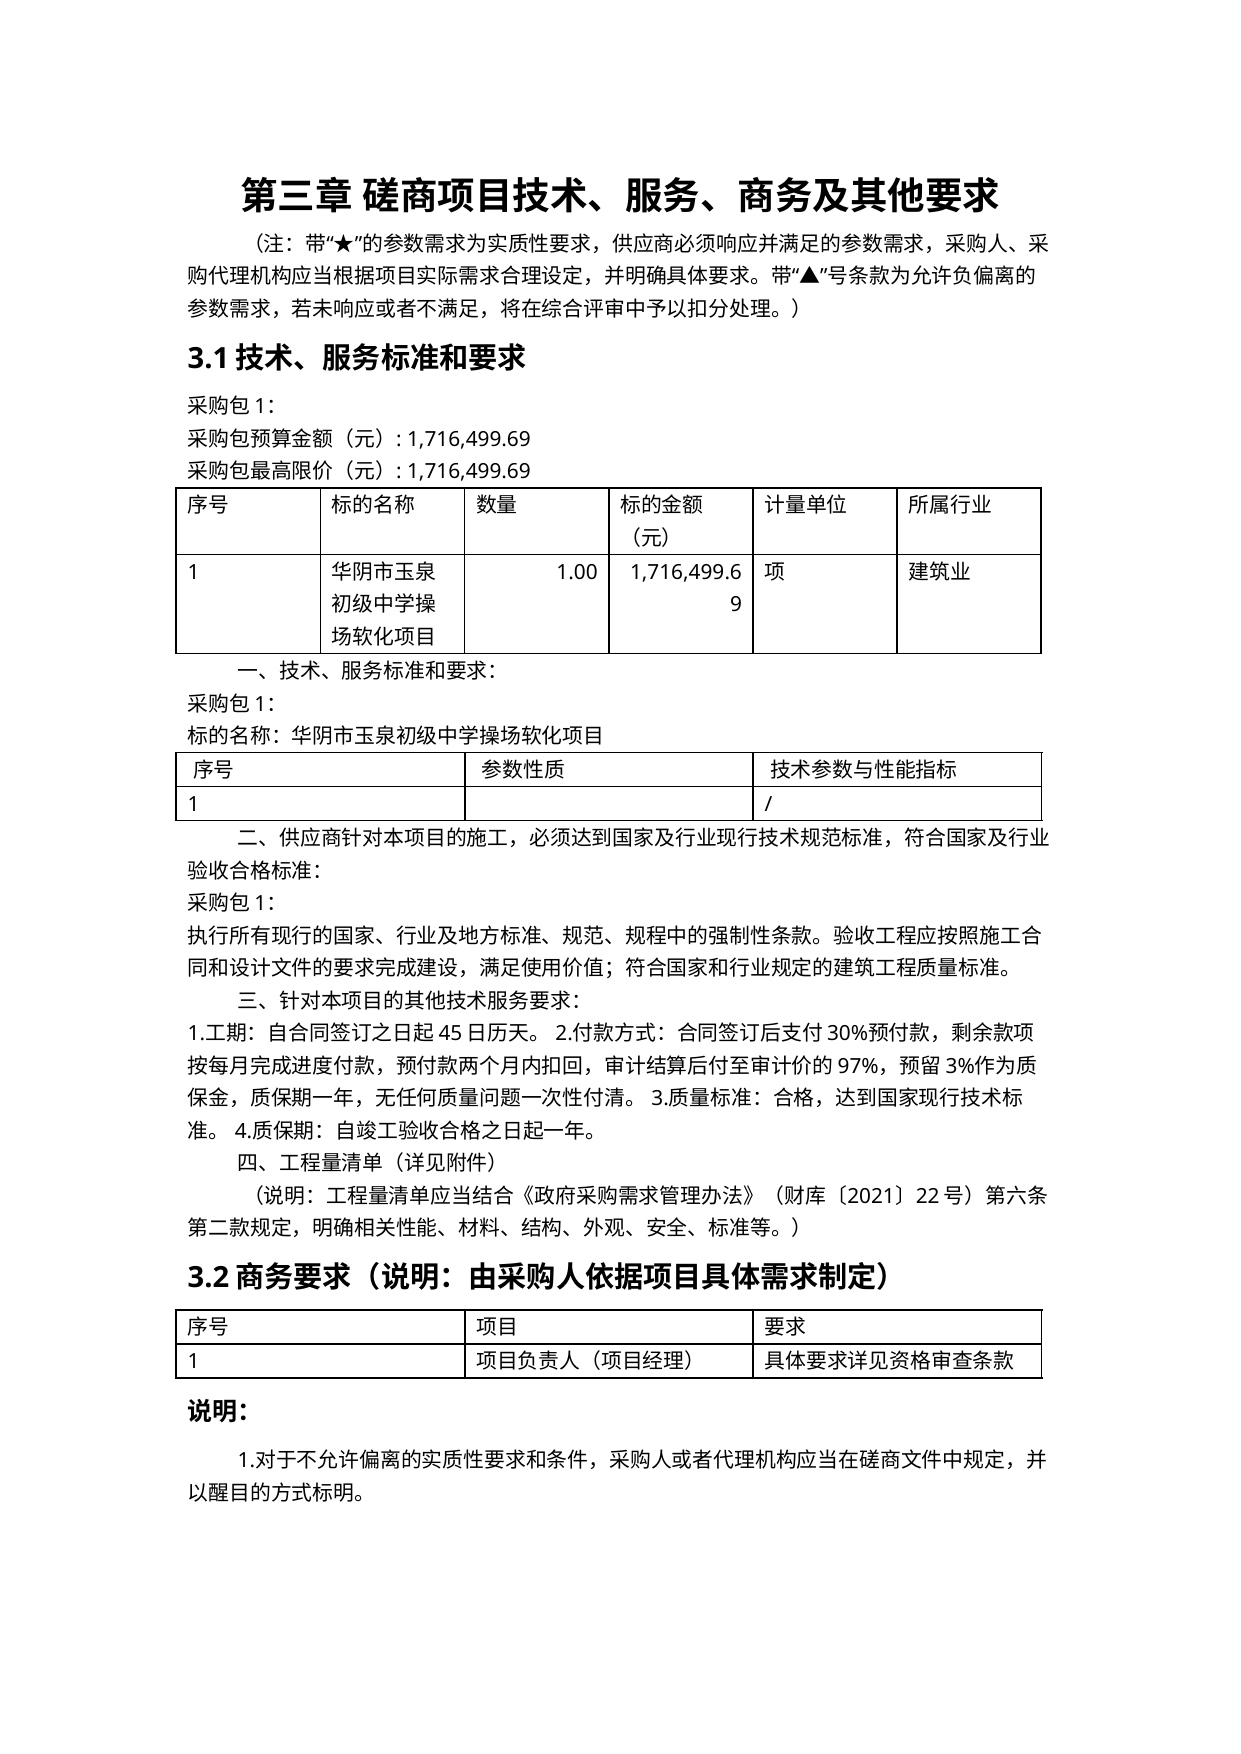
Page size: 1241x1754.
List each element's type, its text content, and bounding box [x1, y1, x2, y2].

text 执行所有现行的国家、行业及地方标准、规范、规程中的强制性条款。验收工程应按照施工合同和设计文件的要求完成建设，满足使用价值；符合国家和行业规定的建筑工程质量标准。 [187, 919, 1053, 984]
table_header 参数性质 [466, 753, 752, 786]
text （说明：工程量清单应当结合《政府采购需求管理办法》（财库〔2021〕22号）第六条第二款规定，明确相关性能、材料、结构、外观、安全、标准等。） [187, 1179, 1053, 1244]
table_header 序号 [177, 753, 464, 786]
table_cell 1 [177, 787, 464, 820]
text 采购包1： [187, 886, 1053, 919]
table_cell 建筑业 [898, 555, 1040, 653]
table_header 项目 [466, 1311, 752, 1343]
text 说明： [187, 1378, 1053, 1443]
table_header 数量 [465, 489, 608, 553]
text 3.1技术、服务标准和要求 [187, 324, 1053, 389]
table_header 序号 [177, 1311, 464, 1343]
table_cell 具体要求详见资格审查条款 [754, 1345, 1041, 1377]
table_header 标的金额 （元） [610, 489, 752, 553]
table_header 序号 [177, 489, 320, 553]
table_header 技术参数与性能指标 [754, 753, 1041, 786]
table_cell 1 [177, 555, 320, 653]
text 一、技术、服务标准和要求： [187, 654, 1053, 687]
table_cell 1.00 [465, 555, 608, 653]
table_header 所属行业 [898, 489, 1040, 553]
text 三、针对本项目的其他技术服务要求： [187, 984, 1053, 1016]
table_cell 1,716,499.69 [610, 555, 752, 653]
text 采购包最高限价（元）: 1,716,499.69 [187, 454, 1053, 487]
text 四、工程量清单（详见附件） [187, 1146, 1053, 1179]
text （注：带“★”的参数需求为实质性要求，供应商必须响应并满足的参数需求，采购人、采购代理机构应当根据项目实际需求合理设定，并明确具体要求。带“▲”号条款为允许负偏离的参数需求，若未响应或者不满足，将在综合评审中予以扣分处理。） [187, 227, 1053, 324]
text 二、供应商针对本项目的施工，必须达到国家及行业现行技术规范标准，符合国家及行业验收合格标准： [187, 821, 1053, 886]
text 1.对于不允许偏离的实质性要求和条件，采购人或者代理机构应当在磋商文件中规定，并以醒目的方式标明。 [187, 1443, 1053, 1508]
text 采购包1： [187, 389, 1053, 422]
table_header 计量单位 [754, 489, 896, 553]
table_cell 1 [177, 1345, 464, 1377]
text 标的名称：华阴市玉泉初级中学操场软化项目 [187, 719, 1053, 752]
table_cell 项目负责人（项目经理） [466, 1345, 752, 1377]
table_header 标的名称 [321, 489, 464, 553]
table_cell 华阴市玉泉初级中学操场软化项目 [321, 555, 464, 653]
text 采购包预算金额（元）: 1,716,499.69 [187, 422, 1053, 454]
text 第三章 磋商项目技术、服务、商务及其他要求 [187, 162, 1053, 227]
text 1.工期：自合同签订之日起45日历天。 2.付款方式：合同签订后支付30%预付款，剩余款项按每月完成进度付款，预付款两个月内扣回，审计结算后付至审计价的97%，预留3%作为质保金，质保期一年，无任何质量问题一次性付清。 3.质量标准：合格，达到国家现行技术标准。 4.质保期：自竣工验收合格之日起一年。 [187, 1016, 1053, 1146]
table_cell [466, 787, 752, 820]
table_cell 项 [754, 555, 896, 653]
table_cell / [754, 787, 1041, 820]
table_header 要求 [754, 1311, 1041, 1343]
text 采购包1： [187, 687, 1053, 719]
text 3.2商务要求（说明：由采购人依据项目具体需求制定） [187, 1244, 1053, 1309]
